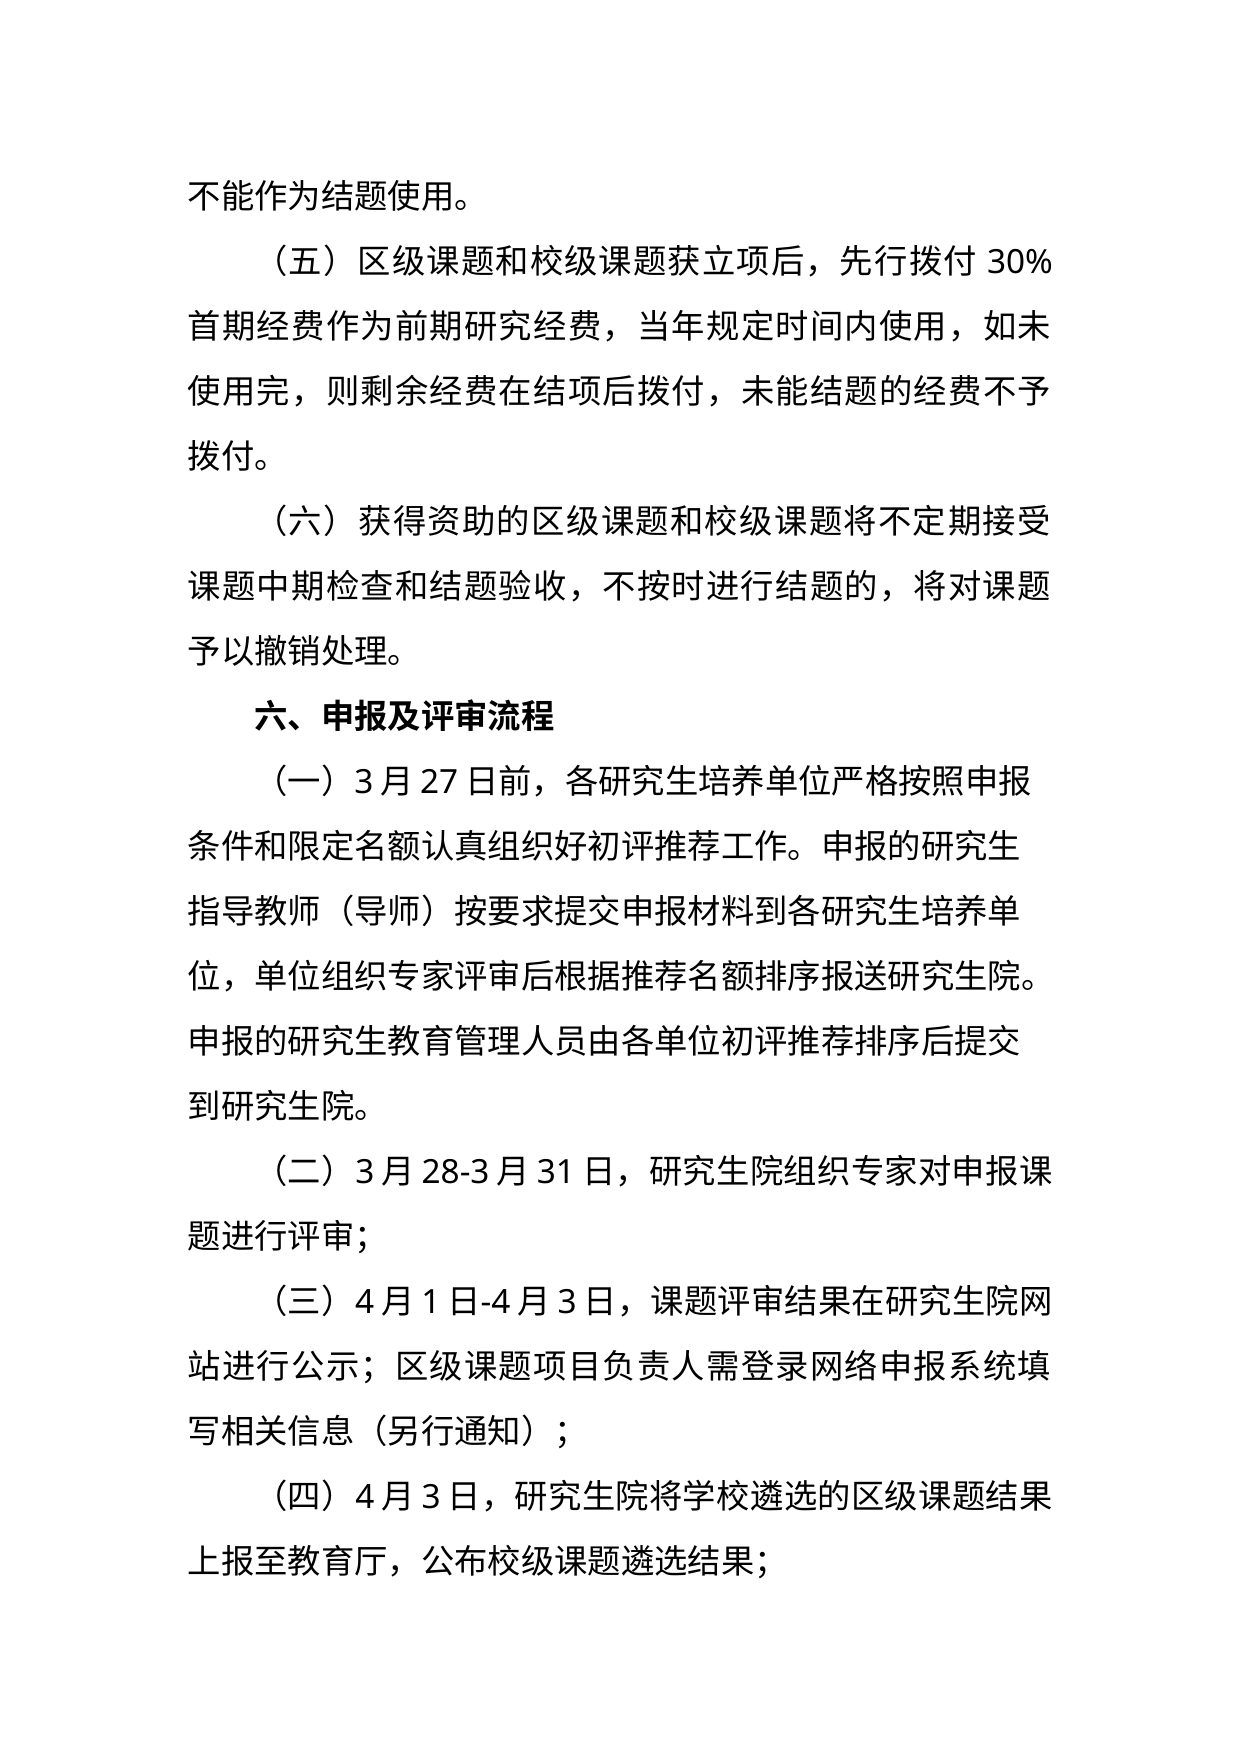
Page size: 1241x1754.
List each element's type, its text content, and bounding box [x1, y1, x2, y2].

text 六、申报及评审流程 [187, 682, 1053, 747]
text （二）3月28-3月31日，研究生院组织专家对申报课题进行评审； [187, 1137, 1053, 1267]
text （五）区级课题和校级课题获立项后，先行拨付30%首期经费作为前期研究经费，当年规定时间内使用，如未使用完，则剩余经费在结项后拨付，未能结题的经费不予拨付。 [187, 227, 1053, 487]
text （六）获得资助的区级课题和校级课题将不定期接受课题中期检查和结题验收，不按时进行结题的，将对课题予以撤销处理。 [187, 487, 1053, 682]
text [187, 162, 1053, 227]
text （三）4月1日-4月3日，课题评审结果在研究生院网站进行公示；区级课题项目负责人需登录网络申报系统填写相关信息（另行通知）； [187, 1267, 1053, 1462]
text （一）3月27日前，各研究生培养单位严格按照申报条件和限定名额认真组织好初评推荐工作。申报的研究生指导教师（导师）按要求提交申报材料到各研究生培养单位，单位组织专家评审后根据推荐名额排序报送研究生院。申报的研究生教育管理人员由各单位初评推荐排序后提交到研究生院。 [187, 747, 1053, 1137]
text （四）4月3日，研究生院将学校遴选的区级课题结果上报至教育厅，公布校级课题遴选结果； [187, 1462, 1053, 1592]
